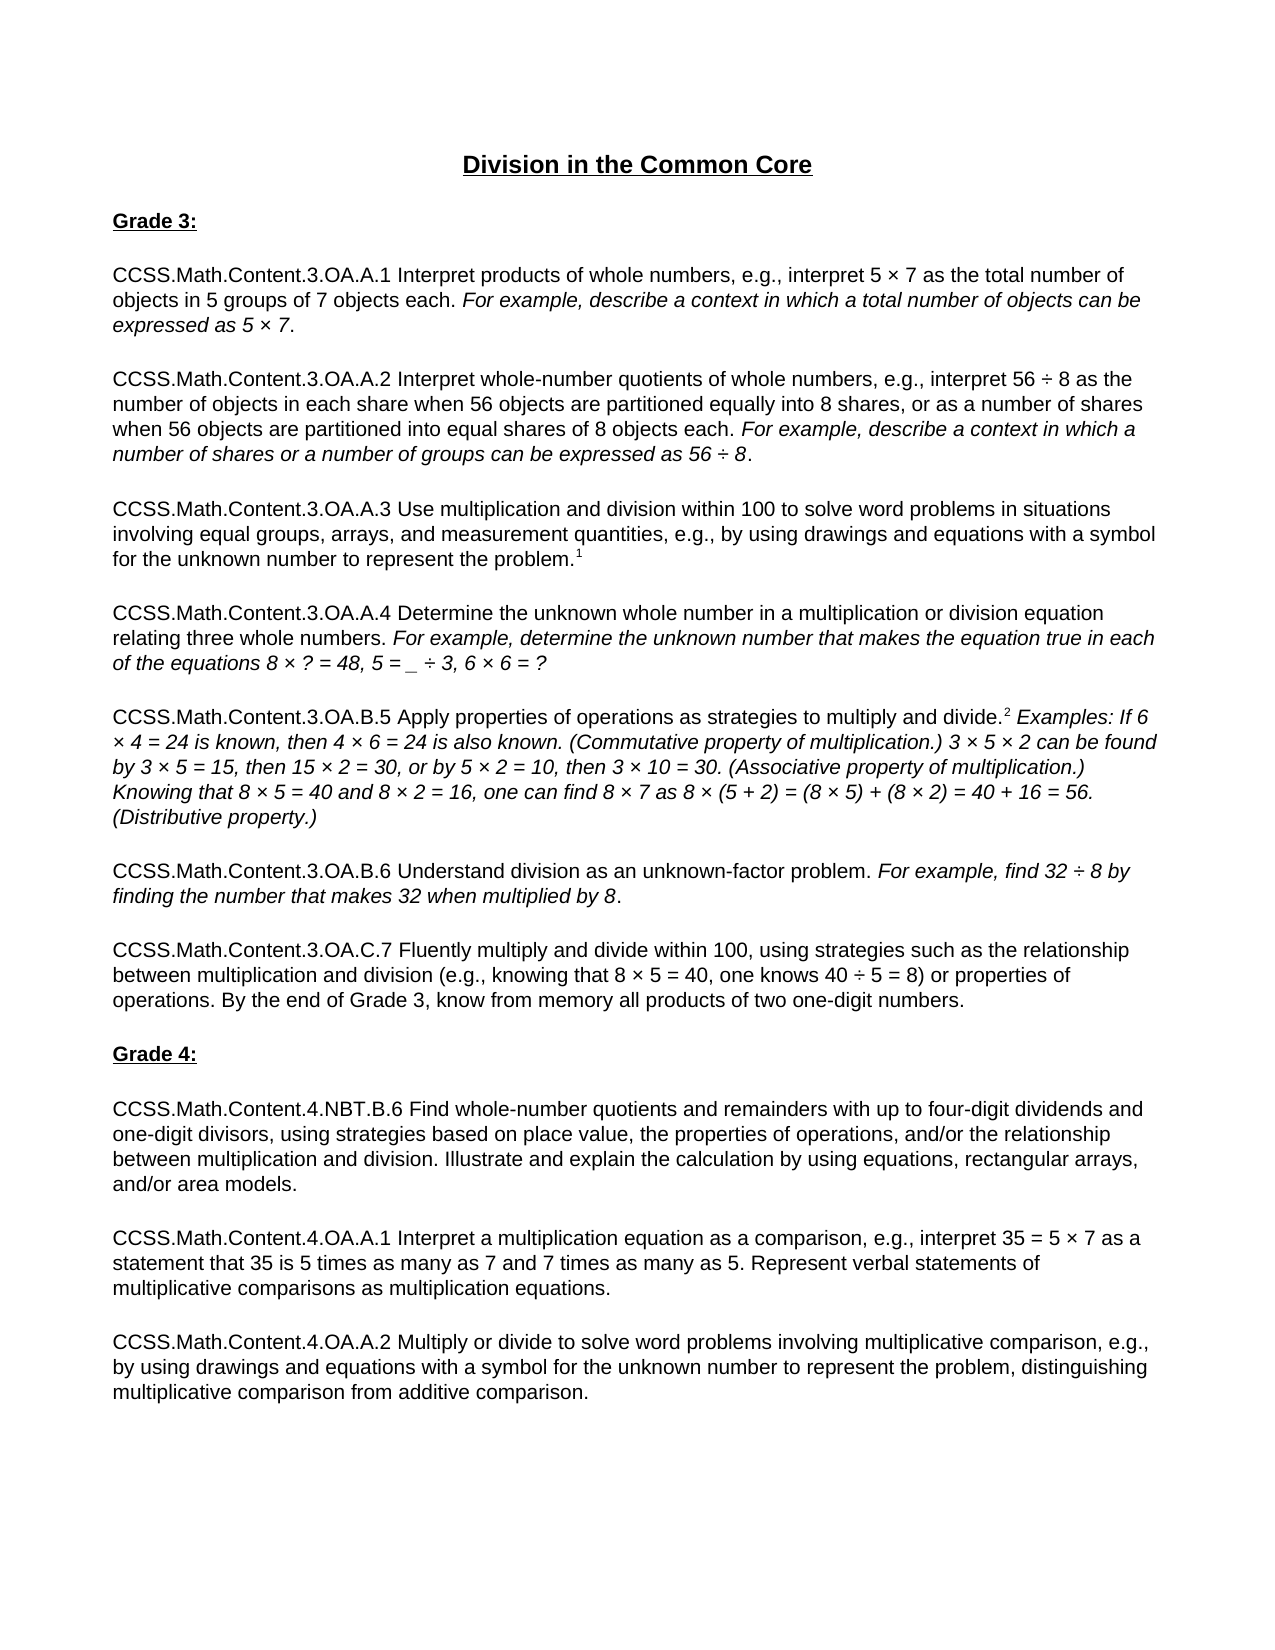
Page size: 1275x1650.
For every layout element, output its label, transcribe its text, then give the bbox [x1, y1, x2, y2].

text Grade 4: [112, 1041, 1162, 1066]
text CCSS.Math.Content.4.OA.A.2 Multiply or divide to solve word problems involving multiplicative comparison, e.g., by using drawings and equations with a symbol for the unknown number to represent the problem, distinguishing multiplicative comparison from additive comparison. [112, 1329, 1162, 1404]
text CCSS.Math.Content.3.OA.B.5 Apply properties of operations as strategies to multiply and divide.2 Examples: If 6 × 4 = 24 is known, then 4 × 6 = 24 is also known. (Commutative property of multiplication.) 3 × 5 × 2 can be found by 3 × 5 = 15, then 15 × 2 = 30, or by 5 × 2 = 10, then 3 × 10 = 30. (Associative property of multiplication.) Knowing that 8 × 5 = 40 and 8 × 2 = 16, one can find 8 × 7 as 8 × (5 + 2) = (8 × 5) + (8 × 2) = 40 + 16 = 56. (Distributive property.) [112, 704, 1162, 829]
text CCSS.Math.Content.4.NBT.B.6 Find whole-number quotients and remainders with up to four-digit dividends and one-digit divisors, using strategies based on place value, the properties of operations, and/or the relationship between multiplication and division. Illustrate and explain the calculation by using equations, rectangular arrays, and/or area models. [112, 1095, 1162, 1195]
text CCSS.Math.Content.3.OA.A.4 Determine the unknown whole number in a multiplication or division equation relating three whole numbers. For example, determine the unknown number that makes the equation true in each of the equations 8 × ? = 48, 5 = _ ÷ 3, 6 × 6 = ? [112, 599, 1162, 674]
text CCSS.Math.Content.3.OA.C.7 Fluently multiply and divide within 100, using strategies such as the relationship between multiplication and division (e.g., knowing that 8 × 5 = 40, one knows 40 ÷ 5 = 8) or properties of operations. By the end of Grade 3, know from memory all products of two one-digit numbers. [112, 937, 1162, 1012]
text CCSS.Math.Content.4.OA.A.1 Interpret a multiplication equation as a comparison, e.g., interpret 35 = 5 × 7 as a statement that 35 is 5 times as many as 7 and 7 times as many as 5. Represent verbal statements of multiplicative comparisons as multiplication equations. [112, 1224, 1162, 1299]
text CCSS.Math.Content.3.OA.B.6 Understand division as an unknown-factor problem. For example, find 32 ÷ 8 by finding the number that makes 32 when multiplied by 8. [112, 858, 1162, 908]
text CCSS.Math.Content.3.OA.A.3 Use multiplication and division within 100 to solve word problems in situations involving equal groups, arrays, and measurement quantities, e.g., by using drawings and equations with a symbol for the unknown number to represent the problem.1 [112, 495, 1162, 570]
text Grade 3: [112, 208, 1162, 233]
text Division in the Common Core [112, 150, 1162, 179]
text CCSS.Math.Content.3.OA.A.2 Interpret whole-number quotients of whole numbers, e.g., interpret 56 ÷ 8 as the number of objects in each share when 56 objects are partitioned equally into 8 shares, or as a number of shares when 56 objects are partitioned into equal shares of 8 objects each. For example, describe a context in which a number of shares or a number of groups can be expressed as 56 ÷ 8. [112, 366, 1162, 466]
text CCSS.Math.Content.3.OA.A.1 Interpret products of whole numbers, e.g., interpret 5 × 7 as the total number of objects in 5 groups of 7 objects each. For example, describe a context in which a total number of objects can be expressed as 5 × 7. [112, 262, 1162, 337]
